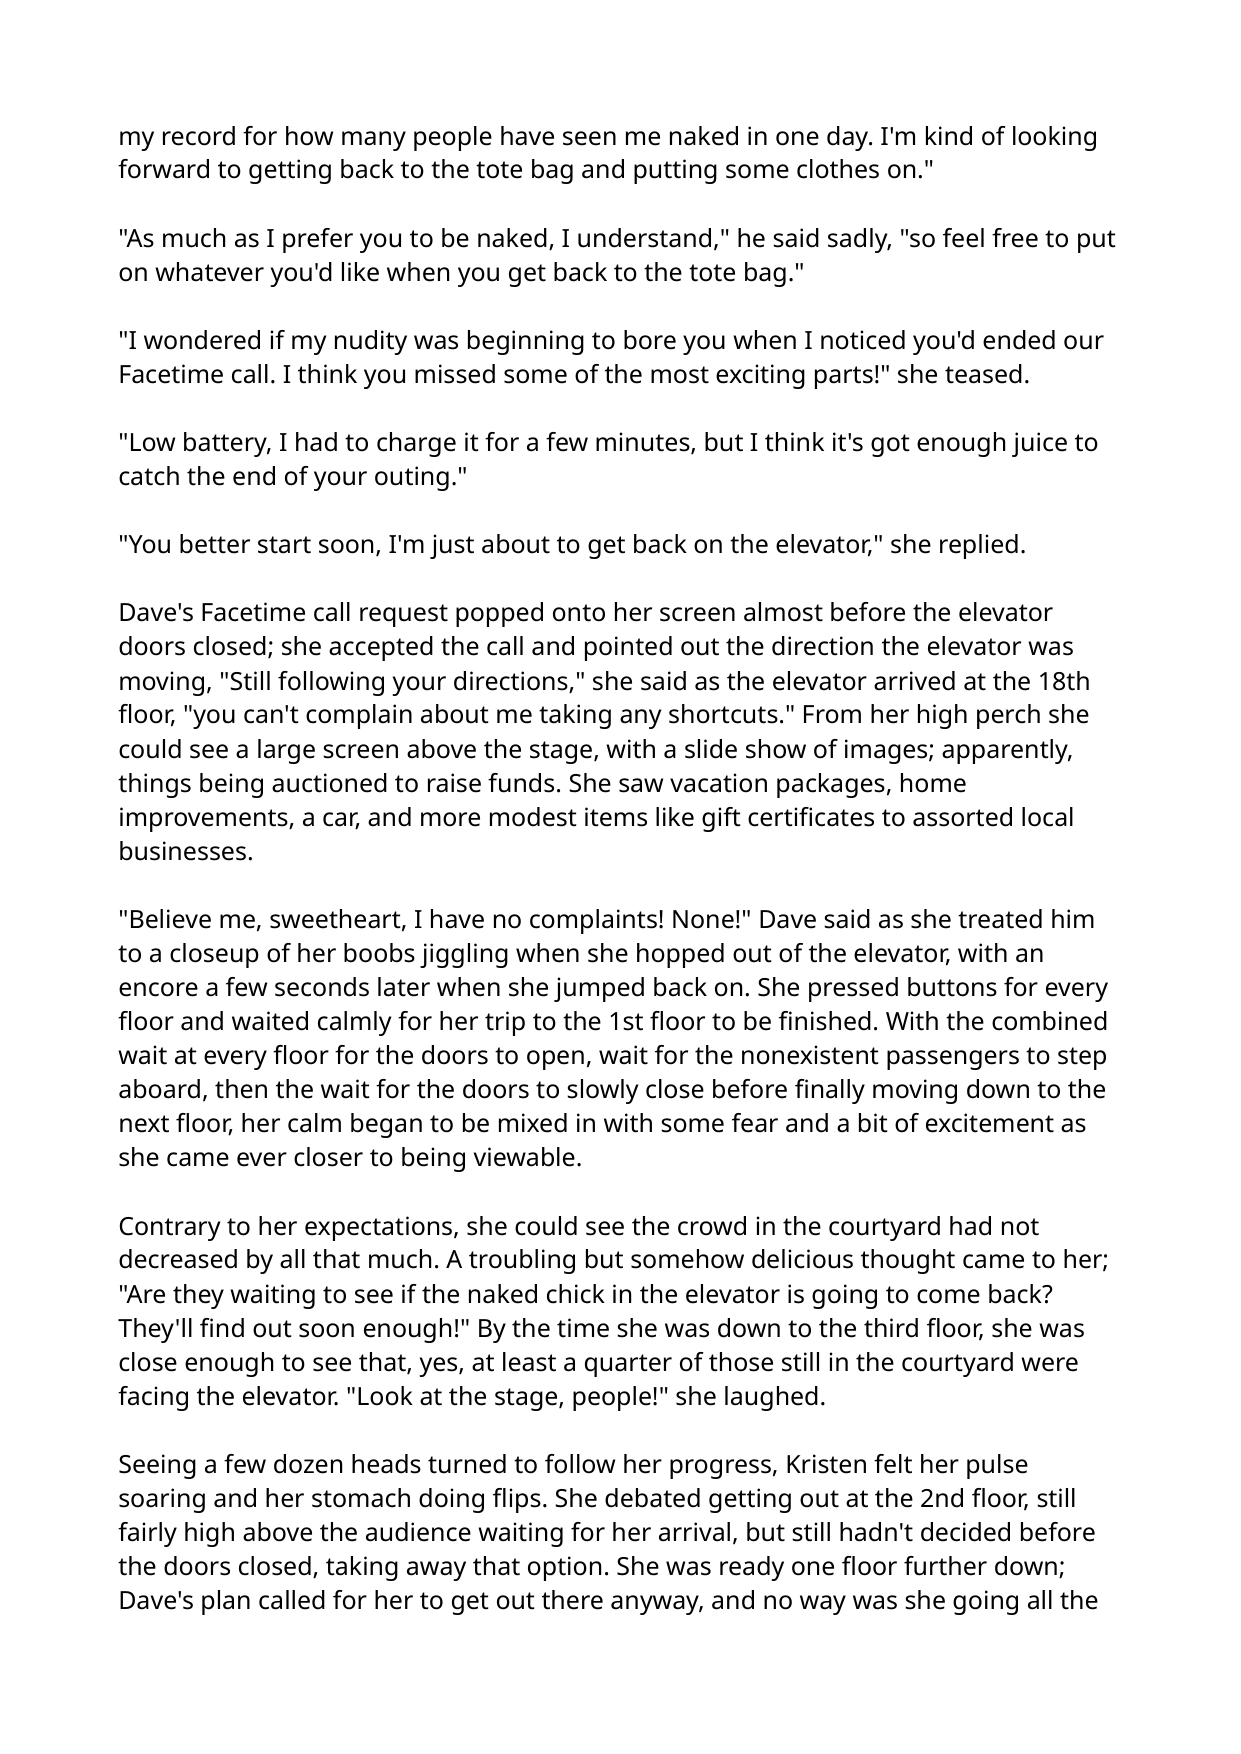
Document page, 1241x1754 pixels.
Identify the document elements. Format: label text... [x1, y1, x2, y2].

text "You better start soon, I'm just about to get back on the elevator," she replied. [118, 527, 1122, 561]
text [118, 118, 1122, 186]
text "Low battery, I had to charge it for a few minutes, but I think it's got enough juice to catch the end of your outing." [118, 425, 1122, 493]
text Dave's Facetime call request popped onto her screen almost before the elevator doors closed; she accepted the call and pointed out the direction the elevator was moving, "Still following your directions," she said as the elevator arrived at the 18th floor, "you can't complain about me taking any shortcuts." From her high perch she could see a large screen above the stage, with a slide show of images; apparently, things being auctioned to raise funds. She saw vacation packages, home improvements, a car, and more modest items like gift certificates to assorted local businesses. [118, 595, 1122, 867]
text "I wondered if my nudity was beginning to bore you when I noticed you'd ended our Facetime call. I think you missed some of the most exciting parts!" she teased. [118, 322, 1122, 391]
text "Believe me, sweetheart, I have no complaints! None!" Dave said as she treated him to a closeup of her boobs jiggling when she hopped out of the elevator, with an encore a few seconds later when she jumped back on. She pressed buttons for every floor and waited calmly for her trip to the 1st floor to be finished. With the combined wait at every floor for the doors to open, wait for the nonexistent passengers to step aboard, then the wait for the doors to slowly close before finally moving down to the next floor, her calm began to be mixed in with some fear and a bit of excitement as she came ever closer to being viewable. [118, 902, 1122, 1174]
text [118, 1447, 1122, 1617]
text Contrary to her expectations, she could see the crowd in the courtyard had not decreased by all that much. A troubling but somehow delicious thought came to her; "Are they waiting to see if the naked chick in the elevator is going to come back? They'll find out soon enough!" By the time she was down to the third floor, she was close enough to see that, yes, at least a quarter of those still in the courtyard were facing the elevator. "Look at the stage, people!" she laughed. [118, 1208, 1122, 1412]
text "As much as I prefer you to be naked, I understand," he said sadly, "so feel free to put on whatever you'd like when you get back to the tote bag." [118, 220, 1122, 288]
